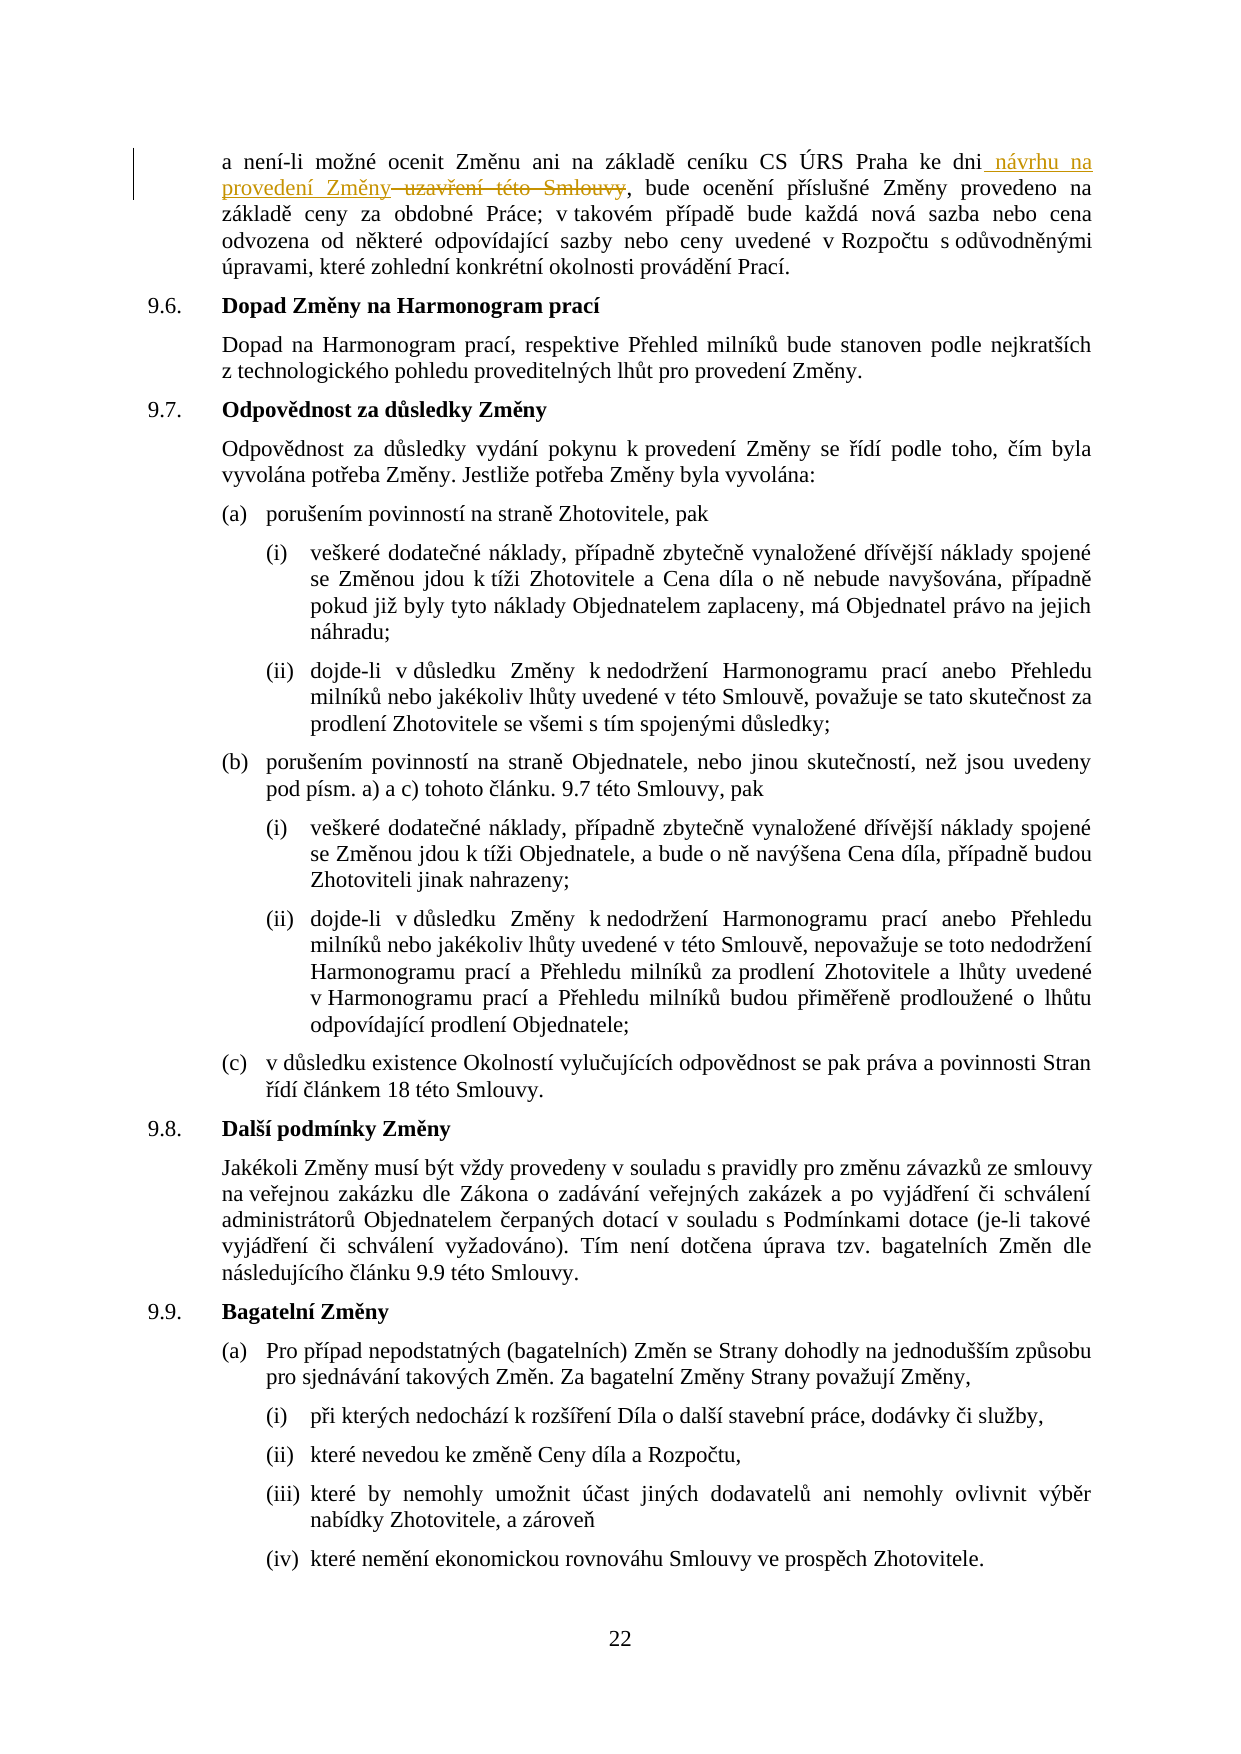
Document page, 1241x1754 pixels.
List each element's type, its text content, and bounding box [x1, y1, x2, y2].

subtitle Odpovědnost za důsledky Změny [148, 396, 1092, 422]
list Pro případ nepodstatných (bagatelních) Změn se Strany dohodly na jednodušším způsobu pro sjednávání takových Změn. Za bagatelní Změny Strany považují Změny, [222, 1337, 1092, 1389]
subtitle Bagatelní Změny [148, 1298, 1092, 1324]
list dojde-li v důsledku Změny k nedodržení Harmonogramu prací anebo Přehledu milníků nebo jakékoliv lhůty uvedené v této Smlouvě, nepovažuje se toto nedodržení Harmonogramu prací a Přehledu milníků za prodlení Zhotovitele a lhůty uvedené v Harmonogramu prací a Přehledu milníků budou přiměřeně prodloužené o lhůtu odpovídající prodlení Objednatele; [266, 905, 1092, 1037]
subtitle Odpovědnost za důsledky vydání pokynu k provedení Změny se řídí podle toho, čím byla vyvolána potřeba Změny. Jestliže potřeba Změny byla vyvolána: [222, 435, 1092, 488]
list které nemění ekonomickou rovnováhu Smlouvy ve prospěch Zhotovitele. [266, 1545, 1092, 1571]
list při kterých nedochází k rozšíření Díla o další stavební práce, dodávky či služby, [266, 1402, 1092, 1428]
subtitle Dopad na Harmonogram prací, respektive Přehled milníků bude stanoven podle nejkratších z technologického pohledu proveditelných lhůt pro provedení Změny. [222, 331, 1092, 383]
list které by nemohly umožnit účast jiných dodavatelů ani nemohly ovlivnit výběr nabídky Zhotovitele, a zároveň [266, 1479, 1092, 1532]
subtitle Další podmínky Změny [148, 1115, 1092, 1141]
list v důsledku existence Okolností vylučujících odpovědnost se pak práva a povinnosti Stran řídí článkem 18 této Smlouvy. [222, 1049, 1092, 1102]
list porušením povinností na straně Zhotovitele, pak [222, 500, 1092, 526]
list které nevedou ke změně Ceny díla a Rozpočtu, [266, 1441, 1092, 1467]
list veškeré dodatečné náklady, případně zbytečně vynaložené dřívější náklady spojené se Změnou jdou k tíži Objednatele, a bude o ně navýšena Cena díla, případně budou Zhotoviteli jinak nahrazeny; [266, 814, 1092, 893]
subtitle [222, 148, 1092, 279]
list dojde-li v důsledku Změny k nedodržení Harmonogramu prací anebo Přehledu milníků nebo jakékoliv lhůty uvedené v této Smlouvě, považuje se tato skutečnost za prodlení Zhotovitele se všemi s tím spojenými důsledky; [266, 657, 1092, 736]
subtitle Jakékoli Změny musí být vždy provedeny v souladu s pravidly pro změnu závazků ze smlouvy na veřejnou zakázku dle Zákona o zadávání veřejných zakázek a po vyjádření či schválení administrátorů Objednatelem čerpaných dotací v souladu s Podmínkami dotace (je-li takové vyjádření či schválení vyžadováno). Tím není dotčena úprava tzv. bagatelních Změn dle následujícího článku 9.9 této Smlouvy. [222, 1153, 1092, 1285]
list porušením povinností na straně Objednatele, nebo jinou skutečností, než jsou uvedeny pod písm. a) a c) tohoto článku. 9.7 této Smlouvy, pak [222, 748, 1092, 801]
subtitle Dopad Změny na Harmonogram prací [148, 292, 1092, 318]
list veškeré dodatečné náklady, případně zbytečně vynaložené dřívější náklady spojené se Změnou jdou k tíži Zhotovitele a Cena díla o ně nebude navyšována, případně pokud již byly tyto náklady Objednatelem zaplaceny, má Objednatel právo na jejich náhradu; [266, 539, 1092, 644]
